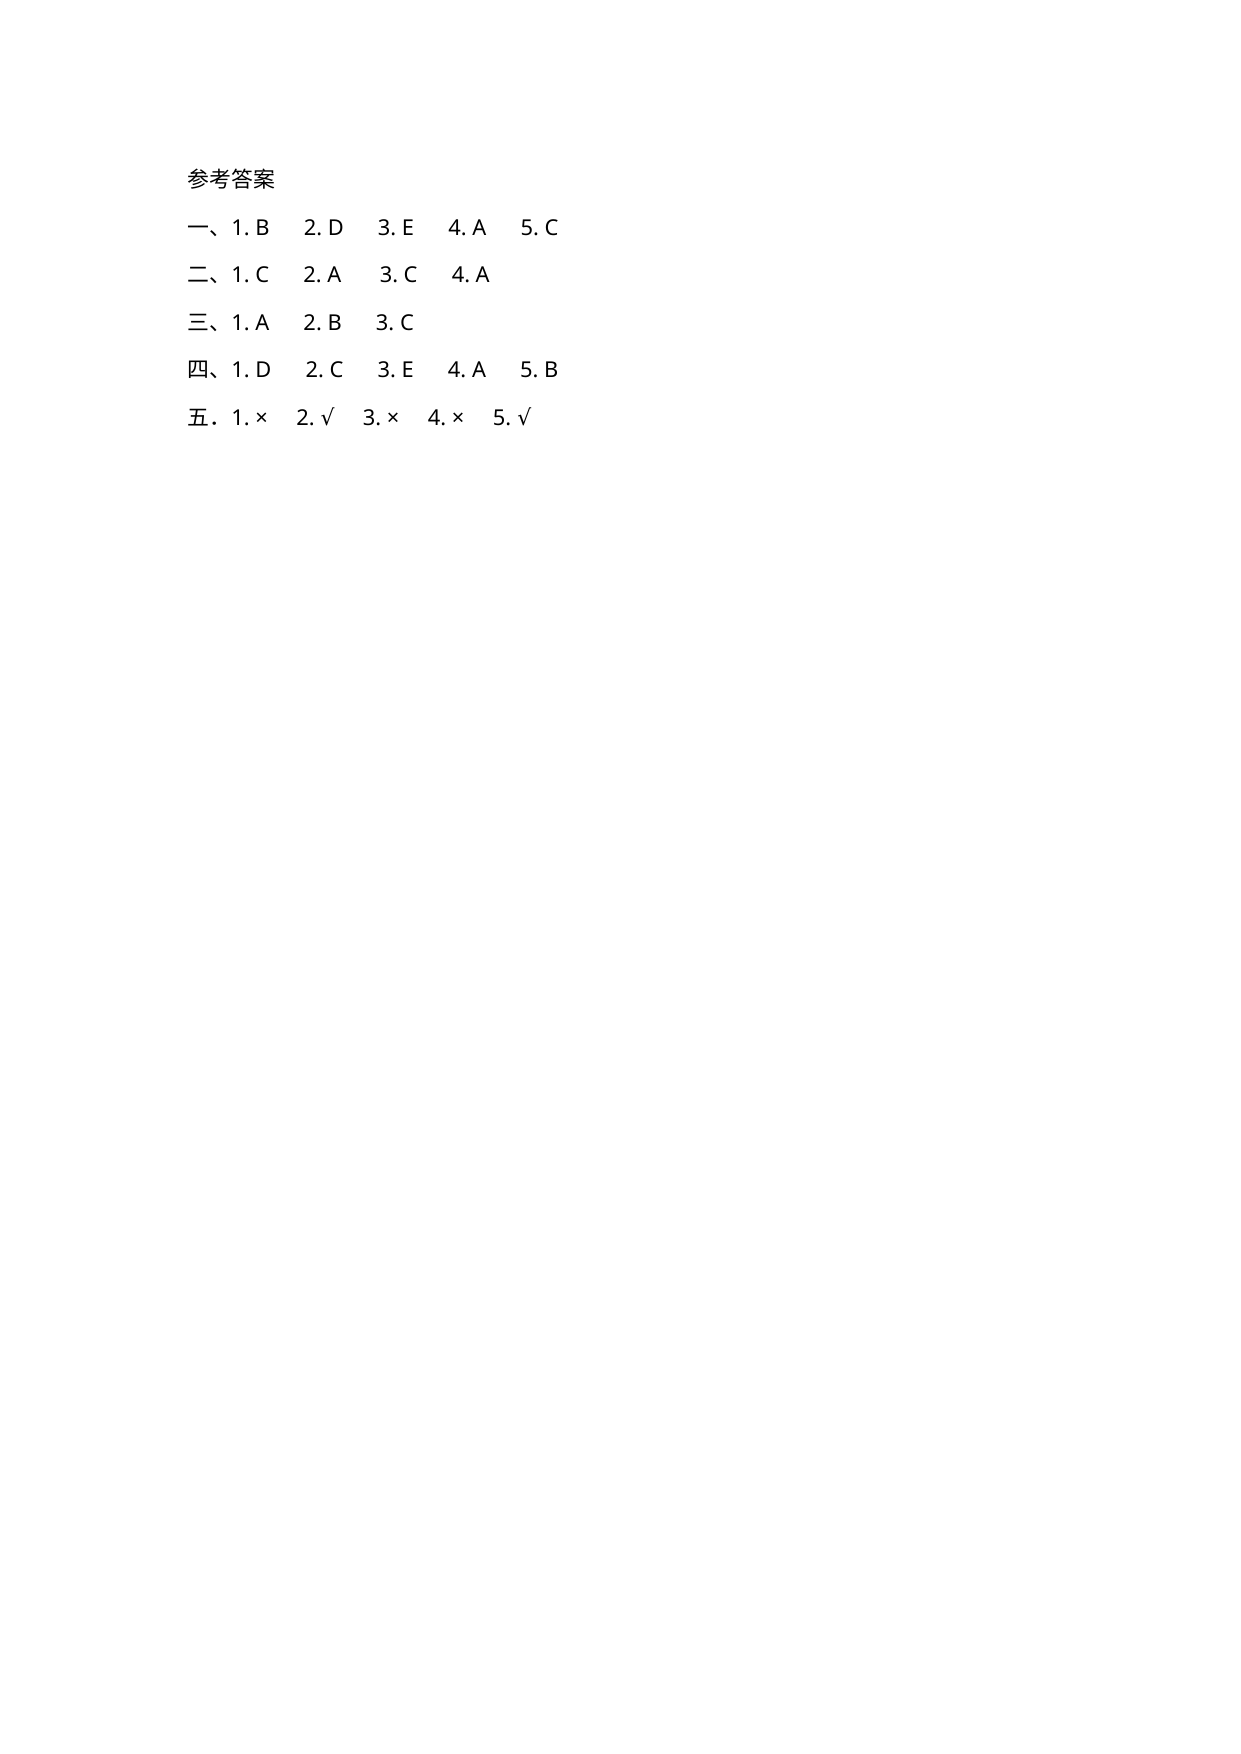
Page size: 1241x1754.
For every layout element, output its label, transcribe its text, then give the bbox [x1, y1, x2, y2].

text 四、1. D 2. C 3. E 4. A 5. B [187, 352, 1053, 384]
text 参考答案 [187, 162, 1053, 194]
text 二、1. C 2. A 3. C 4. A [187, 257, 1053, 289]
text 三、1. A 2. B 3. C [187, 305, 1053, 336]
text 一、1. B 2. D 3. E 4. A 5. C [187, 209, 1053, 241]
text 五．1. × 2. √ 3. × 4. × 5. √ [187, 400, 1053, 432]
